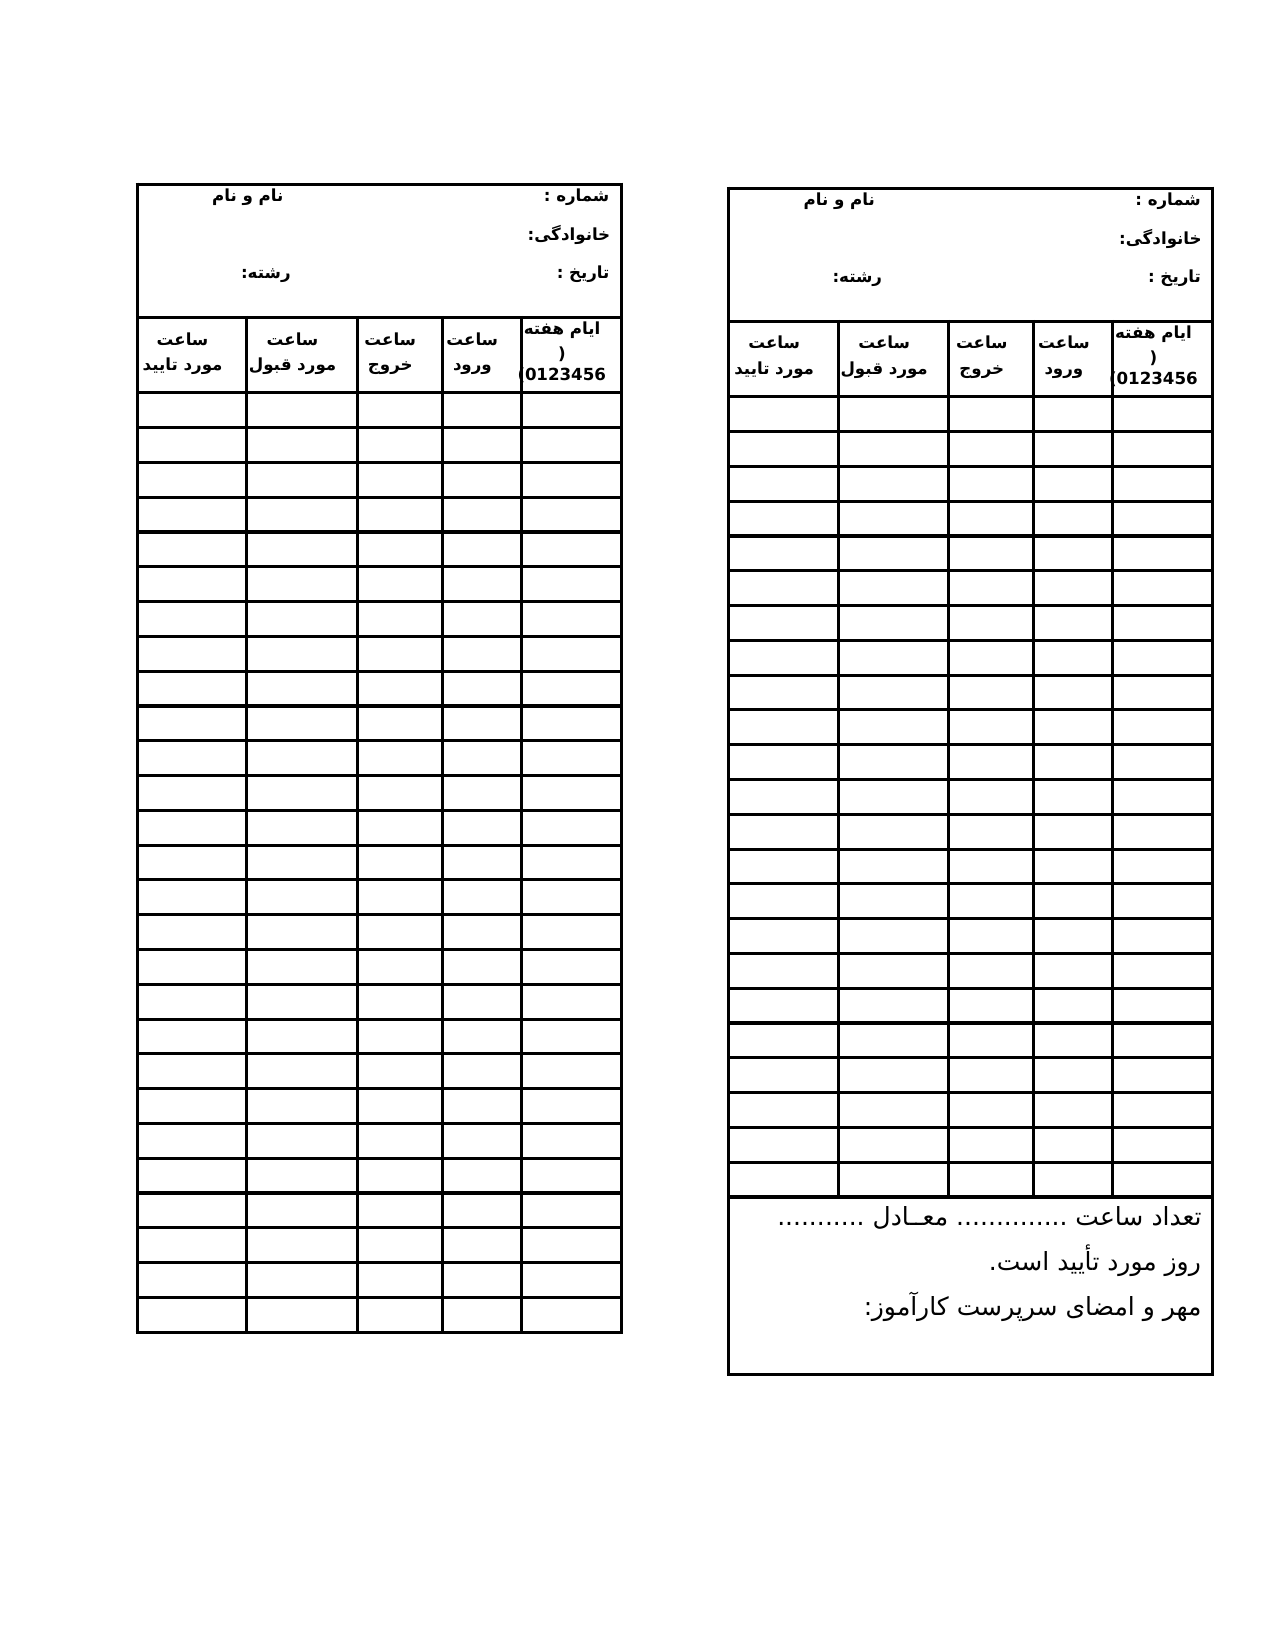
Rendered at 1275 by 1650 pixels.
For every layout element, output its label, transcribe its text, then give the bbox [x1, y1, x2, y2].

table_cell [248, 986, 356, 1017]
table_cell [840, 781, 947, 813]
table_cell [248, 916, 356, 948]
table_cell [248, 881, 356, 913]
table_cell [950, 503, 1032, 534]
table_cell [139, 394, 245, 426]
table_cell [1114, 711, 1211, 743]
table_cell [730, 468, 837, 499]
table_cell [359, 1160, 441, 1191]
table_cell ساعت خروج [950, 323, 1032, 395]
table_cell [523, 881, 620, 913]
table_cell [1035, 572, 1111, 604]
table_cell [523, 847, 620, 878]
table_cell ساعت خروج [359, 319, 441, 391]
table_cell [1035, 398, 1111, 430]
table_cell [840, 885, 947, 917]
table_cell [444, 603, 520, 635]
table_cell [523, 1021, 620, 1052]
table_cell [1114, 677, 1211, 708]
table_cell [359, 1055, 441, 1087]
table_cell [730, 955, 837, 987]
table_cell [248, 1264, 356, 1296]
table_cell [444, 429, 520, 461]
table_cell [444, 777, 520, 809]
table_cell [1114, 1059, 1211, 1091]
table_cell [359, 429, 441, 461]
table_cell [444, 986, 520, 1017]
table_cell [248, 673, 356, 704]
table_cell [840, 503, 947, 534]
table_cell [950, 468, 1032, 499]
table_cell [1035, 468, 1111, 499]
table_cell [950, 398, 1032, 430]
table_cell [730, 1164, 837, 1195]
table_cell [1035, 885, 1111, 917]
table_cell [730, 920, 837, 952]
table_cell [139, 638, 245, 669]
table_cell [248, 951, 356, 983]
table_cell [523, 916, 620, 948]
table_cell [359, 568, 441, 600]
table_cell [840, 711, 947, 743]
table_cell [1035, 955, 1111, 987]
table_cell [1114, 990, 1211, 1021]
table_cell [359, 1021, 441, 1052]
table_cell [139, 1160, 245, 1191]
table_cell [730, 398, 837, 430]
table_cell [730, 990, 837, 1021]
table_cell [444, 916, 520, 948]
table_cell [730, 1059, 837, 1091]
table_cell [730, 781, 837, 813]
table_cell [730, 885, 837, 917]
table_cell [248, 429, 356, 461]
table_cell [730, 1025, 837, 1056]
table_cell [1035, 538, 1111, 569]
table_cell [139, 847, 245, 878]
table_cell [359, 1090, 441, 1122]
table_cell [248, 847, 356, 878]
table_cell [139, 464, 245, 496]
table_cell [1114, 538, 1211, 569]
table_cell [730, 607, 837, 639]
table_cell ایام هفته (0123456) [523, 319, 620, 391]
table_cell [248, 812, 356, 843]
table_cell [248, 534, 356, 565]
table_cell [359, 673, 441, 704]
table_cell [730, 711, 837, 743]
table_cell [1035, 816, 1111, 847]
table_cell [730, 816, 837, 847]
table_cell [139, 1195, 245, 1226]
table_cell [1035, 1129, 1111, 1161]
table_cell [359, 1264, 441, 1296]
table_cell [359, 1229, 441, 1261]
table_cell [1114, 1025, 1211, 1056]
table_cell [444, 1021, 520, 1052]
table_cell [1035, 851, 1111, 882]
table_cell [139, 986, 245, 1017]
table_cell [139, 1021, 245, 1052]
table_cell [840, 816, 947, 847]
table_cell [139, 1264, 245, 1296]
table_cell [1035, 990, 1111, 1021]
table_cell [359, 638, 441, 669]
table_cell [1114, 1129, 1211, 1161]
table_cell [523, 1264, 620, 1296]
table_cell [523, 638, 620, 669]
table_cell [248, 394, 356, 426]
table_cell [730, 746, 837, 778]
table_cell [359, 742, 441, 774]
table_cell [444, 1090, 520, 1122]
table_cell [248, 499, 356, 530]
table_cell [1114, 607, 1211, 639]
table_cell [1035, 503, 1111, 534]
table_cell [139, 603, 245, 635]
table_cell [359, 464, 441, 496]
table_cell [1114, 398, 1211, 430]
table_cell [248, 638, 356, 669]
table_cell [444, 708, 520, 739]
table_cell [523, 812, 620, 843]
table_cell [139, 1229, 245, 1261]
table_cell [139, 881, 245, 913]
table_cell [523, 1229, 620, 1261]
table_cell [1035, 781, 1111, 813]
table_cell [248, 1229, 356, 1261]
table_cell [730, 433, 837, 465]
table_cell [950, 711, 1032, 743]
table_cell [1035, 746, 1111, 778]
table_cell [950, 677, 1032, 708]
table_cell [840, 677, 947, 708]
table_cell [359, 986, 441, 1017]
table_cell [359, 881, 441, 913]
table_cell [139, 812, 245, 843]
table_header شماره : نام و نام خانوادگی: تاریخ : رشته: [730, 190, 1211, 320]
table_header شماره : نام و نام خانوادگی: تاریخ : رشته: [139, 186, 620, 316]
table_cell [444, 1195, 520, 1226]
table_cell [444, 1264, 520, 1296]
table_cell ایام هفته (0123456) [1114, 323, 1211, 395]
table_cell [444, 394, 520, 426]
table_cell [523, 777, 620, 809]
table_cell [444, 1055, 520, 1087]
table_cell [359, 1299, 441, 1331]
table_cell [359, 1125, 441, 1157]
table_cell [444, 499, 520, 530]
table_cell ساعت مورد قبول [248, 319, 356, 391]
table_cell [248, 1090, 356, 1122]
table_cell [1114, 816, 1211, 847]
table_cell [248, 1055, 356, 1087]
table_cell [950, 607, 1032, 639]
table_cell [840, 1059, 947, 1091]
table_cell [840, 468, 947, 499]
table_cell [248, 464, 356, 496]
table_cell [359, 708, 441, 739]
table_cell [1035, 1059, 1111, 1091]
table_cell [950, 781, 1032, 813]
table_cell ساعت ورود [1035, 323, 1111, 395]
table_cell [359, 499, 441, 530]
table_cell [840, 990, 947, 1021]
table_cell [1114, 433, 1211, 465]
table_cell [523, 1125, 620, 1157]
table_cell [523, 1160, 620, 1191]
table_cell [248, 1021, 356, 1052]
table_cell [359, 847, 441, 878]
table_cell [523, 603, 620, 635]
table_cell [139, 708, 245, 739]
table_cell [523, 534, 620, 565]
table_cell [730, 851, 837, 882]
table_cell [1114, 1164, 1211, 1195]
table_cell [840, 1129, 947, 1161]
table_cell [950, 920, 1032, 952]
table_cell [139, 1055, 245, 1087]
table_cell [840, 1094, 947, 1126]
table_cell [444, 1160, 520, 1191]
table_cell [1035, 642, 1111, 673]
table_cell [523, 708, 620, 739]
table_cell [950, 885, 1032, 917]
table_cell [523, 499, 620, 530]
table_cell [523, 429, 620, 461]
table_cell [1114, 1094, 1211, 1126]
table_cell [950, 1164, 1032, 1195]
table_cell [248, 603, 356, 635]
table_cell [840, 572, 947, 604]
table_cell [359, 534, 441, 565]
table_cell [248, 568, 356, 600]
table_cell [444, 638, 520, 669]
table_cell [359, 812, 441, 843]
table_cell [1035, 1164, 1111, 1195]
table_cell [950, 642, 1032, 673]
table_cell [1035, 1094, 1111, 1126]
table_cell [1035, 433, 1111, 465]
table_cell [139, 916, 245, 948]
table_cell [840, 746, 947, 778]
table_cell [950, 1025, 1032, 1056]
table_cell [1114, 851, 1211, 882]
table_cell [248, 1125, 356, 1157]
table_cell [950, 538, 1032, 569]
table_cell [1114, 920, 1211, 952]
table_cell [840, 851, 947, 882]
table_cell [730, 642, 837, 673]
table_cell ساعت مورد تایید [139, 319, 245, 391]
table_cell [359, 777, 441, 809]
table_cell [139, 777, 245, 809]
table_cell [840, 1025, 947, 1056]
table_cell ساعت ورود [444, 319, 520, 391]
table_cell [1114, 955, 1211, 987]
table_cell [523, 1299, 620, 1331]
table_cell [950, 433, 1032, 465]
table_cell [139, 499, 245, 530]
table_cell [950, 990, 1032, 1021]
table_cell [248, 777, 356, 809]
table_cell [523, 742, 620, 774]
table_cell [730, 503, 837, 534]
table_cell [840, 1164, 947, 1195]
table_cell ساعت مورد تایید [730, 323, 837, 395]
table_cell [444, 1125, 520, 1157]
table_cell [1035, 920, 1111, 952]
table_cell [359, 916, 441, 948]
table_cell [444, 673, 520, 704]
table_cell [444, 568, 520, 600]
table_cell [1114, 503, 1211, 534]
table_cell [523, 1090, 620, 1122]
table_cell [444, 951, 520, 983]
table_cell [950, 746, 1032, 778]
table_cell ساعت مورد قبول [840, 323, 947, 395]
table_cell [523, 568, 620, 600]
table_cell [444, 534, 520, 565]
table_cell [1035, 607, 1111, 639]
table_cell [730, 677, 837, 708]
table_cell [950, 572, 1032, 604]
table_cell [444, 1229, 520, 1261]
table_cell [840, 955, 947, 987]
table_cell [950, 851, 1032, 882]
table_cell [840, 398, 947, 430]
table_cell [523, 1195, 620, 1226]
table_cell [248, 742, 356, 774]
table_cell [840, 920, 947, 952]
table_cell [950, 955, 1032, 987]
table_cell [1114, 572, 1211, 604]
table_cell [444, 464, 520, 496]
table_cell [840, 642, 947, 673]
table_cell [1114, 642, 1211, 673]
table_cell [950, 816, 1032, 847]
table_cell [523, 673, 620, 704]
table_cell [950, 1129, 1032, 1161]
table_cell [950, 1094, 1032, 1126]
table_cell [444, 742, 520, 774]
table_cell [139, 951, 245, 983]
table_cell [523, 394, 620, 426]
table_cell [523, 951, 620, 983]
table_cell [840, 538, 947, 569]
table_cell تعداد ساعت .............. معادل ........... روز مورد تأیید است. مهر و امضای سرپرست کارآموز: [730, 1199, 1211, 1373]
table_cell [139, 1125, 245, 1157]
table_cell [523, 1055, 620, 1087]
table_cell [248, 1299, 356, 1331]
table_cell [359, 394, 441, 426]
table_cell [1114, 781, 1211, 813]
table_cell [444, 1299, 520, 1331]
table_cell [1035, 1025, 1111, 1056]
table_cell [1035, 711, 1111, 743]
table_cell [950, 1059, 1032, 1091]
table_cell [359, 603, 441, 635]
table_cell [730, 538, 837, 569]
table_cell [248, 1195, 356, 1226]
table_cell [139, 429, 245, 461]
table_cell [730, 1129, 837, 1161]
table_cell [139, 1090, 245, 1122]
table_cell [359, 1195, 441, 1226]
table_cell [359, 951, 441, 983]
table_cell [523, 464, 620, 496]
table_cell [1114, 468, 1211, 499]
table_cell [444, 881, 520, 913]
table_cell [139, 1299, 245, 1331]
table_cell [444, 812, 520, 843]
table_cell [139, 673, 245, 704]
table_cell [139, 534, 245, 565]
table_cell [248, 1160, 356, 1191]
table_cell [523, 986, 620, 1017]
table_cell [1114, 885, 1211, 917]
table_cell [139, 742, 245, 774]
table_cell [840, 607, 947, 639]
table_cell [139, 568, 245, 600]
table_cell [1114, 746, 1211, 778]
table_cell [1035, 677, 1111, 708]
table_cell [840, 433, 947, 465]
table_cell [730, 1094, 837, 1126]
table_cell [248, 708, 356, 739]
table_cell [444, 847, 520, 878]
table_cell [730, 572, 837, 604]
